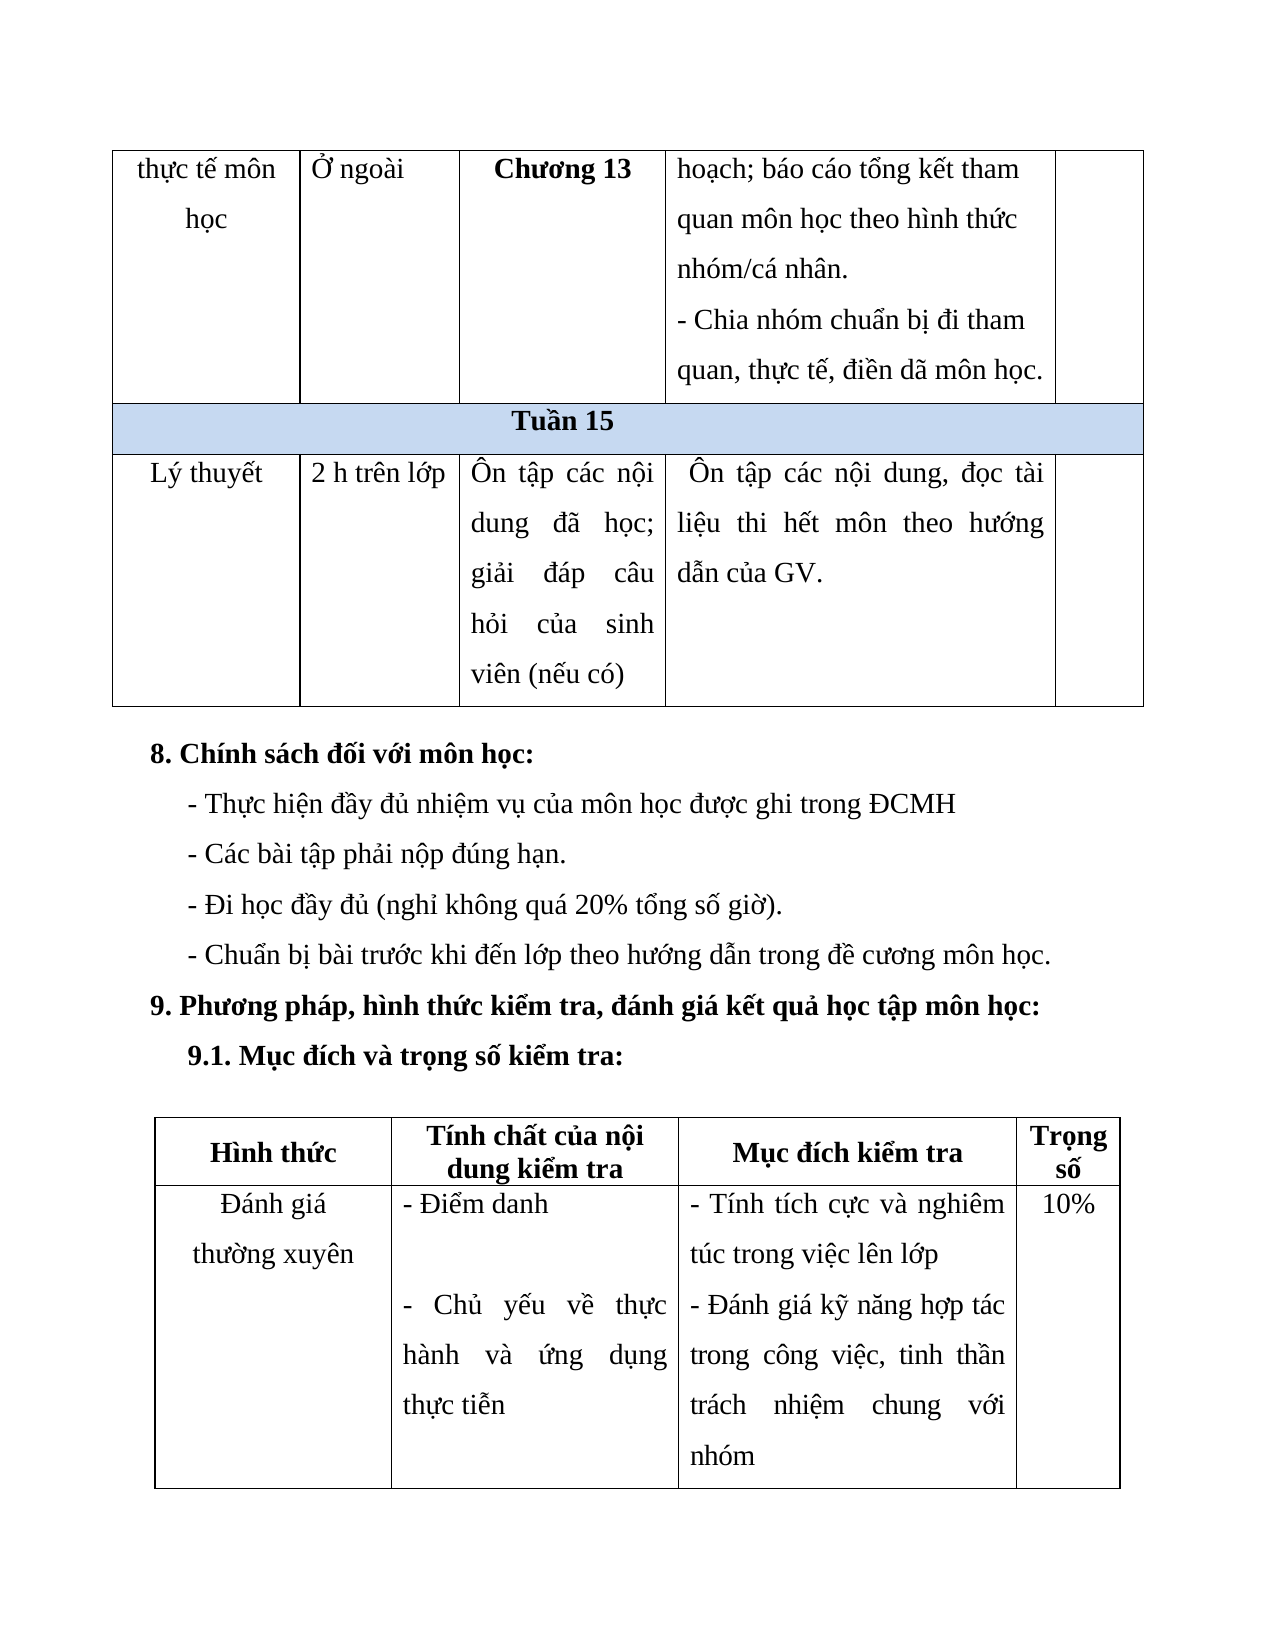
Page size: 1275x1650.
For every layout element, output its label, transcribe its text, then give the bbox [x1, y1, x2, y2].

table_header Trọng số [1017, 1118, 1119, 1185]
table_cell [666, 151, 1055, 402]
table_cell - Điểm danh - Chủ yếu về thực hành và ứng dụng thực tiễn [392, 1186, 678, 1488]
table_cell [300, 404, 459, 454]
table_cell Tuần 15 [459, 404, 666, 454]
text 9.1. Mục đích và trọng số kiểm tra: [150, 1038, 1125, 1071]
table_cell [1056, 404, 1143, 454]
table_cell [1056, 455, 1143, 706]
text - Đi học đầy đủ (nghỉ không quá 20% tổng số giờ). [112, 887, 1125, 921]
table_cell - Tính tích cực và nghiêm túc trong việc lên lớp - Đánh giá kỹ năng hợp tác trong công việc, tinh thần trách nhiệm chung với nhóm [679, 1186, 1016, 1488]
table_header Tính chất của nội dung kiểm tra [392, 1118, 678, 1185]
text 8. Chính sách đối với môn học: [150, 736, 1125, 769]
text - Thực hiện đầy đủ nhiệm vụ của môn học được ghi trong ĐCMH [150, 786, 1125, 820]
table_cell 10% [1017, 1186, 1119, 1488]
table_cell Chương 13 [460, 151, 665, 402]
text - Chuẩn bị bài trước khi đến lớp theo hướng dẫn trong đề cương môn học. [112, 937, 1125, 971]
table_cell Ôn tập các nội dung đã học; giải đáp câu hỏi của sinh viên (nếu có) [460, 455, 665, 706]
text 9. Phương pháp, hình thức kiểm tra, đánh giá kết quả học tập môn học: [150, 988, 1125, 1021]
table_cell 2 h trên lớp [301, 455, 459, 706]
table_cell [113, 404, 300, 454]
table_cell [666, 404, 1056, 454]
table_cell [1056, 151, 1143, 402]
table_header Hình thức [156, 1118, 391, 1185]
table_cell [113, 151, 299, 402]
table_cell Ôn tập các nội dung, đọc tài liệu thi hết môn theo hướng dẫn của GV. [666, 455, 1055, 706]
table_header Mục đích kiểm tra [679, 1118, 1016, 1185]
table_cell Lý thuyết [113, 455, 299, 706]
table_cell Ở ngoài [301, 151, 459, 402]
table_cell Đánh giá thường xuyên [156, 1186, 391, 1488]
text - Các bài tập phải nộp đúng hạn. [150, 837, 1125, 870]
